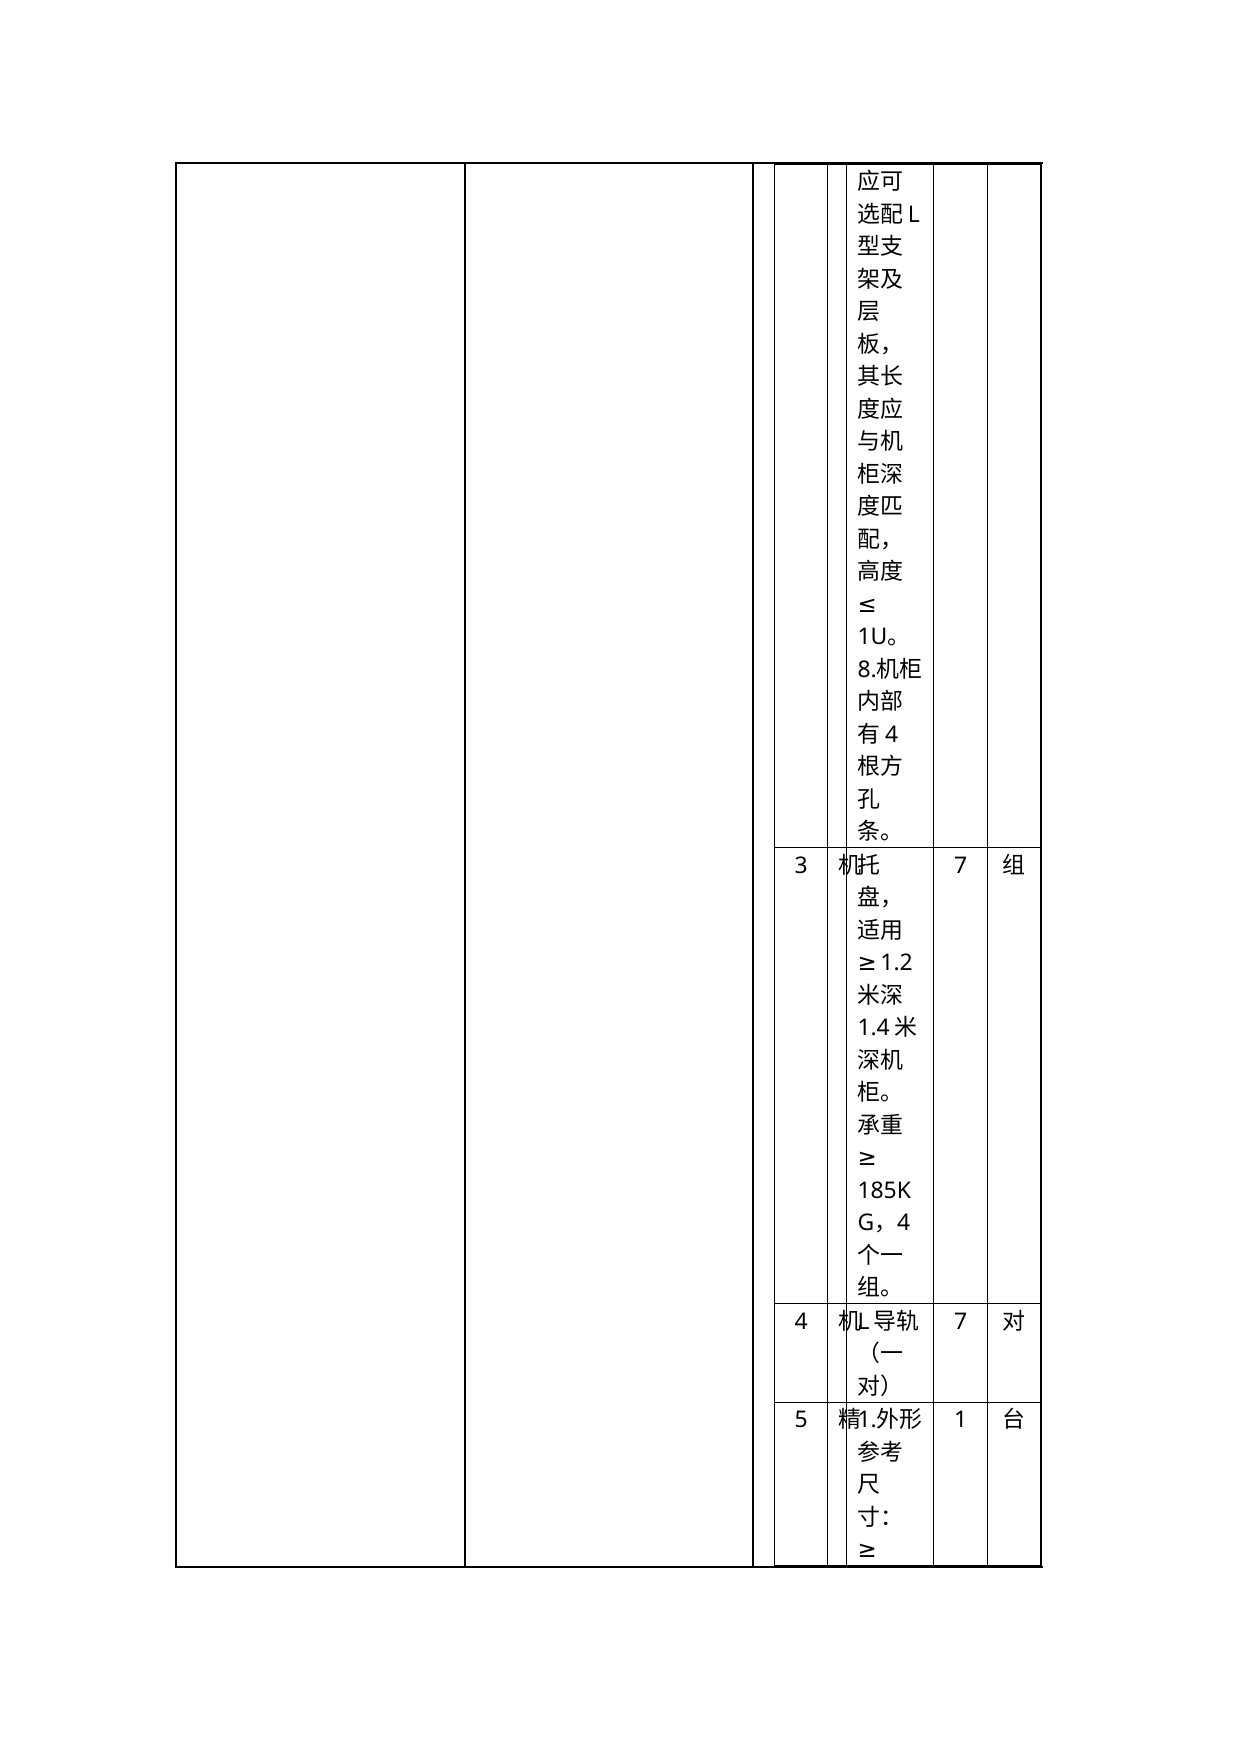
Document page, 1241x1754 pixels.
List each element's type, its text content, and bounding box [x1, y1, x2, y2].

table_cell [828, 1304, 846, 1402]
table_cell [775, 165, 827, 847]
table_cell [177, 164, 464, 1566]
table_cell 1 [466, 164, 752, 1566]
table_cell [988, 165, 1040, 847]
table_cell [775, 1403, 827, 1565]
table_cell [828, 848, 846, 1303]
table_cell [847, 1304, 933, 1402]
table_cell [988, 848, 1040, 1303]
table_cell [934, 1403, 987, 1565]
table_cell [828, 165, 846, 847]
table_cell [847, 848, 933, 1303]
table_cell [988, 1304, 1040, 1402]
table_cell [775, 848, 827, 1303]
table_cell [988, 1403, 1040, 1565]
table_cell [934, 165, 987, 847]
table_cell [754, 164, 774, 1566]
table_cell [847, 165, 933, 847]
table_cell [828, 1403, 846, 1565]
table_cell [847, 1403, 933, 1565]
table_cell [934, 848, 987, 1303]
table_cell [775, 1304, 827, 1402]
table_cell [934, 1304, 987, 1402]
